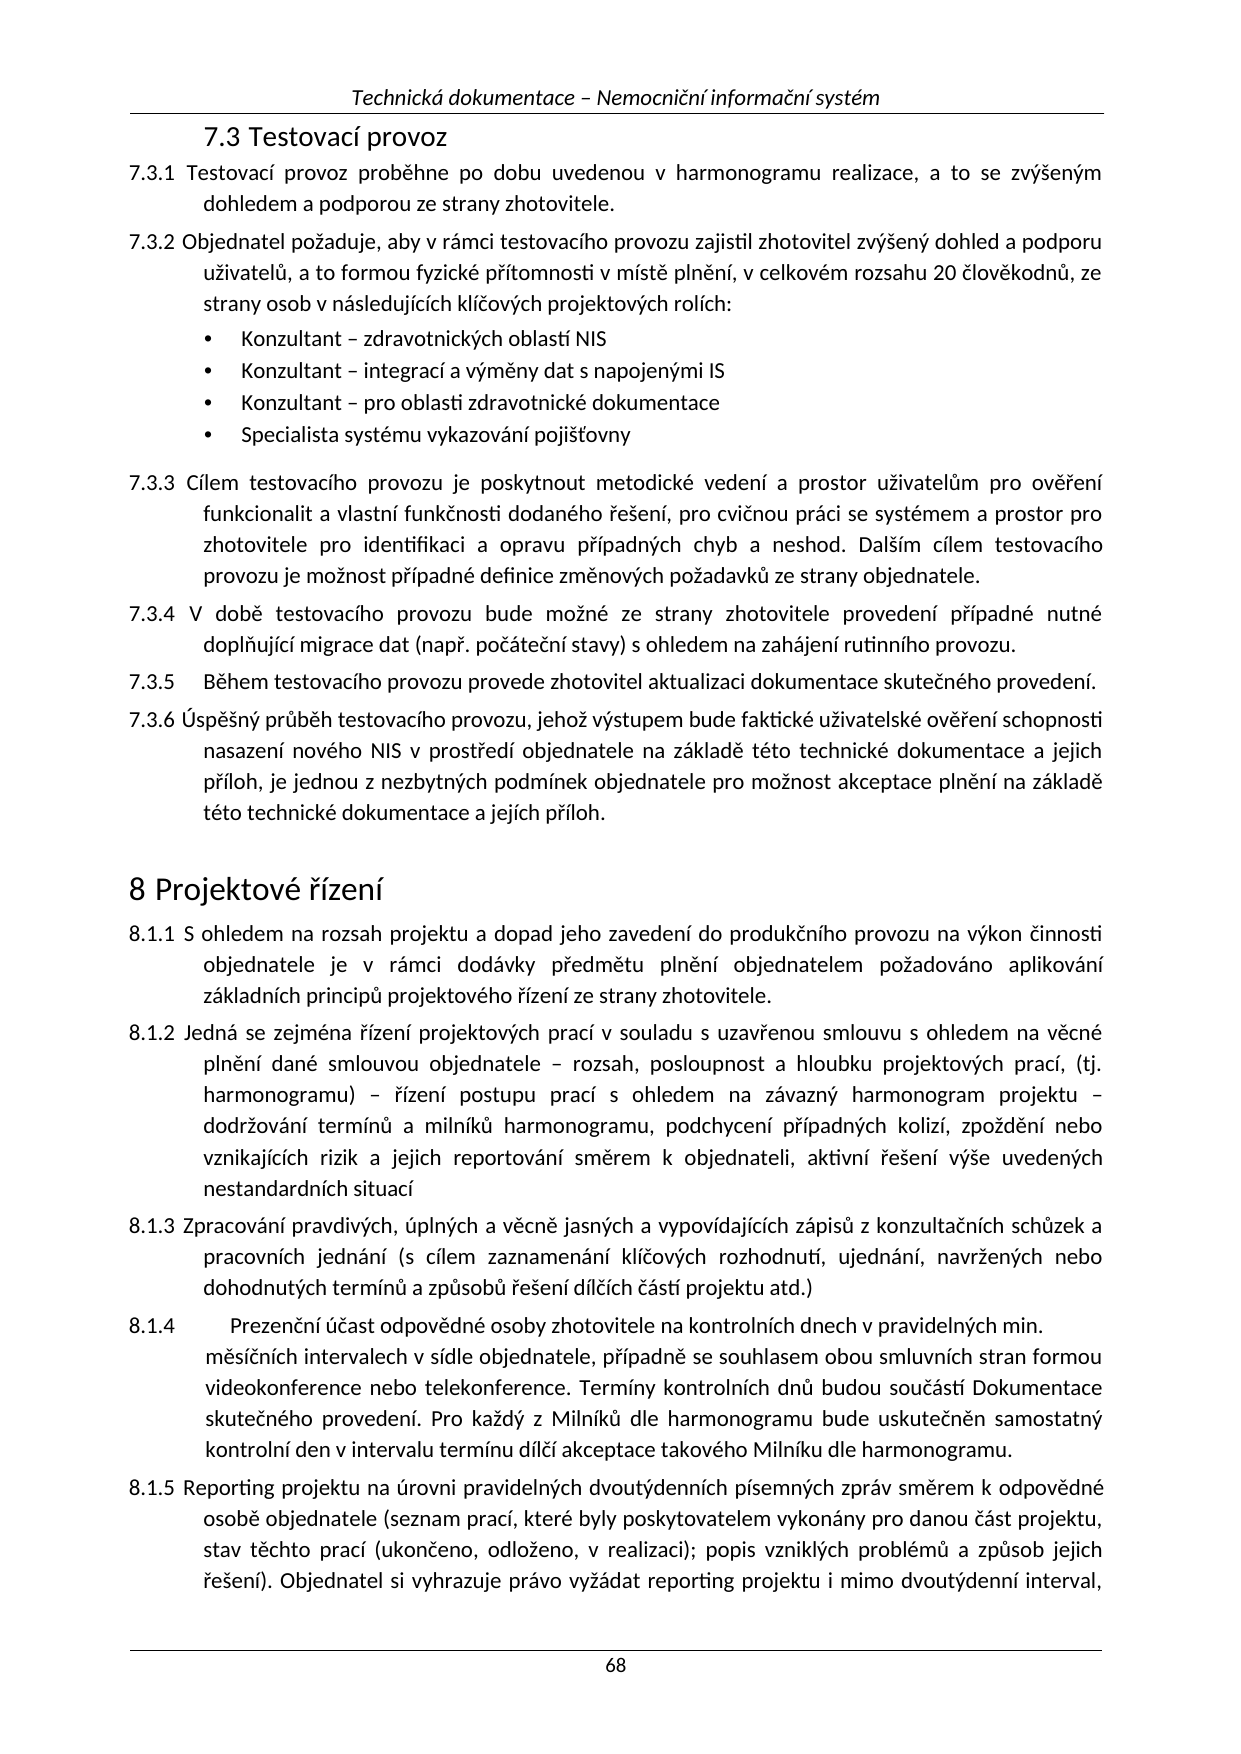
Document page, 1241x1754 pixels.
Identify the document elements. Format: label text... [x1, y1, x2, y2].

list Konzultant – pro oblasti zdravotnické dokumentace [204, 388, 1104, 416]
list Specialista systému vykazování pojišťovny [204, 420, 1104, 448]
text 7.3.5 Během testovacího provozu provede zhotovitel aktualizaci dokumentace skutečného provedení. [128, 667, 1104, 696]
text 7.3.2 Objednatel požaduje, aby v rámci testovacího provozu zajistil zhotovitel zvýšený dohled a podporu uživatelů, a to formou fyzické přítomnosti v místě plnění, v celkovém rozsahu 20 člověkodnů, ze strany osob v následujících klíčových projektových rolích: [128, 227, 1104, 317]
text měsíčních intervalech v sídle objednatele, případně se souhlasem obou smluvních stran formou videokonference nebo telekonference. Termíny kontrolních dnů budou součástí Dokumentace skutečného provedení. Pro každý z Milníků dle harmonogramu bude uskutečněn samostatný kontrolní den v intervalu termínu dílčí akceptace takového Milníku dle harmonogramu. [205, 1342, 1104, 1463]
subtitle 8 Projektové řízení [128, 868, 1104, 909]
text 7.3.3 Cílem testovacího provozu je poskytnout metodické vedení a prostor uživatelům pro ověření funkcionalit a vlastní funkčnosti dodaného řešení, pro cvičnou práci se systémem a prostor pro zhotovitele pro identifikaci a opravu případných chyb a neshod. Dalším cílem testovacího provozu je možnost případné definice změnových požadavků ze strany objednatele. [128, 468, 1104, 589]
text 8.1.2 Jedná se zejména řízení projektových prací v souladu s uzavřenou smlouvu s ohledem na věcné plnění dané smlouvou objednatele – rozsah, posloupnost a hloubku projektových prací, (tj. harmonogramu) – řízení postupu prací s ohledem na závazný harmonogram projektu – dodržování termínů a milníků harmonogramu, podchycení případných kolizí, zpoždění nebo vznikajících rizik a jejich reportování směrem k objednateli, aktivní řešení výše uvedených nestandardních situací [128, 1018, 1104, 1202]
text 8.1.3 Zpracování pravdivých, úplných a věcně jasných a vypovídajících zápisů z konzultačních schůzek a pracovních jednání (s cílem zaznamenání klíčových rozhodnutí, ujednání, navržených nebo dohodnutých termínů a způsobů řešení dílčích částí projektu atd.) [128, 1211, 1104, 1301]
list Konzultant – integrací a výměny dat s napojenými IS [204, 356, 1104, 384]
subtitle 7.3 Testovací provoz [203, 118, 1104, 154]
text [128, 1473, 1104, 1594]
text 7.3.6 Úspěšný průběh testovacího provozu, jehož výstupem bude faktické uživatelské ověření schopnosti nasazení nového NIS v prostředí objednatele na základě této technické dokumentace a jejich příloh, je jednou z nezbytných podmínek objednatele pro možnost akceptace plnění na základě této technické dokumentace a jejích příloh. [128, 705, 1104, 826]
list Konzultant – zdravotnických oblastí NIS [204, 324, 1104, 352]
text 7.3.4 V době testovacího provozu bude možné ze strany zhotovitele provedení případné nutné doplňující migrace dat (např. počáteční stavy) s ohledem na zahájení rutinního provozu. [128, 599, 1104, 658]
text 7.3.1 Testovací provoz proběhne po dobu uvedenou v harmonogramu realizace, a to se zvýšeným dohledem a podporou ze strany zhotovitele. [128, 158, 1104, 217]
text 8.1.4 Prezenční účast odpovědné osoby zhotovitele na kontrolních dnech v pravidelných min. [128, 1311, 1104, 1339]
text 8.1.1 S ohledem na rozsah projektu a dopad jeho zavedení do produkčního provozu na výkon činnosti objednatele je v rámci dodávky předmětu plnění objednatelem požadováno aplikování základních principů projektového řízení ze strany zhotovitele. [128, 919, 1104, 1009]
